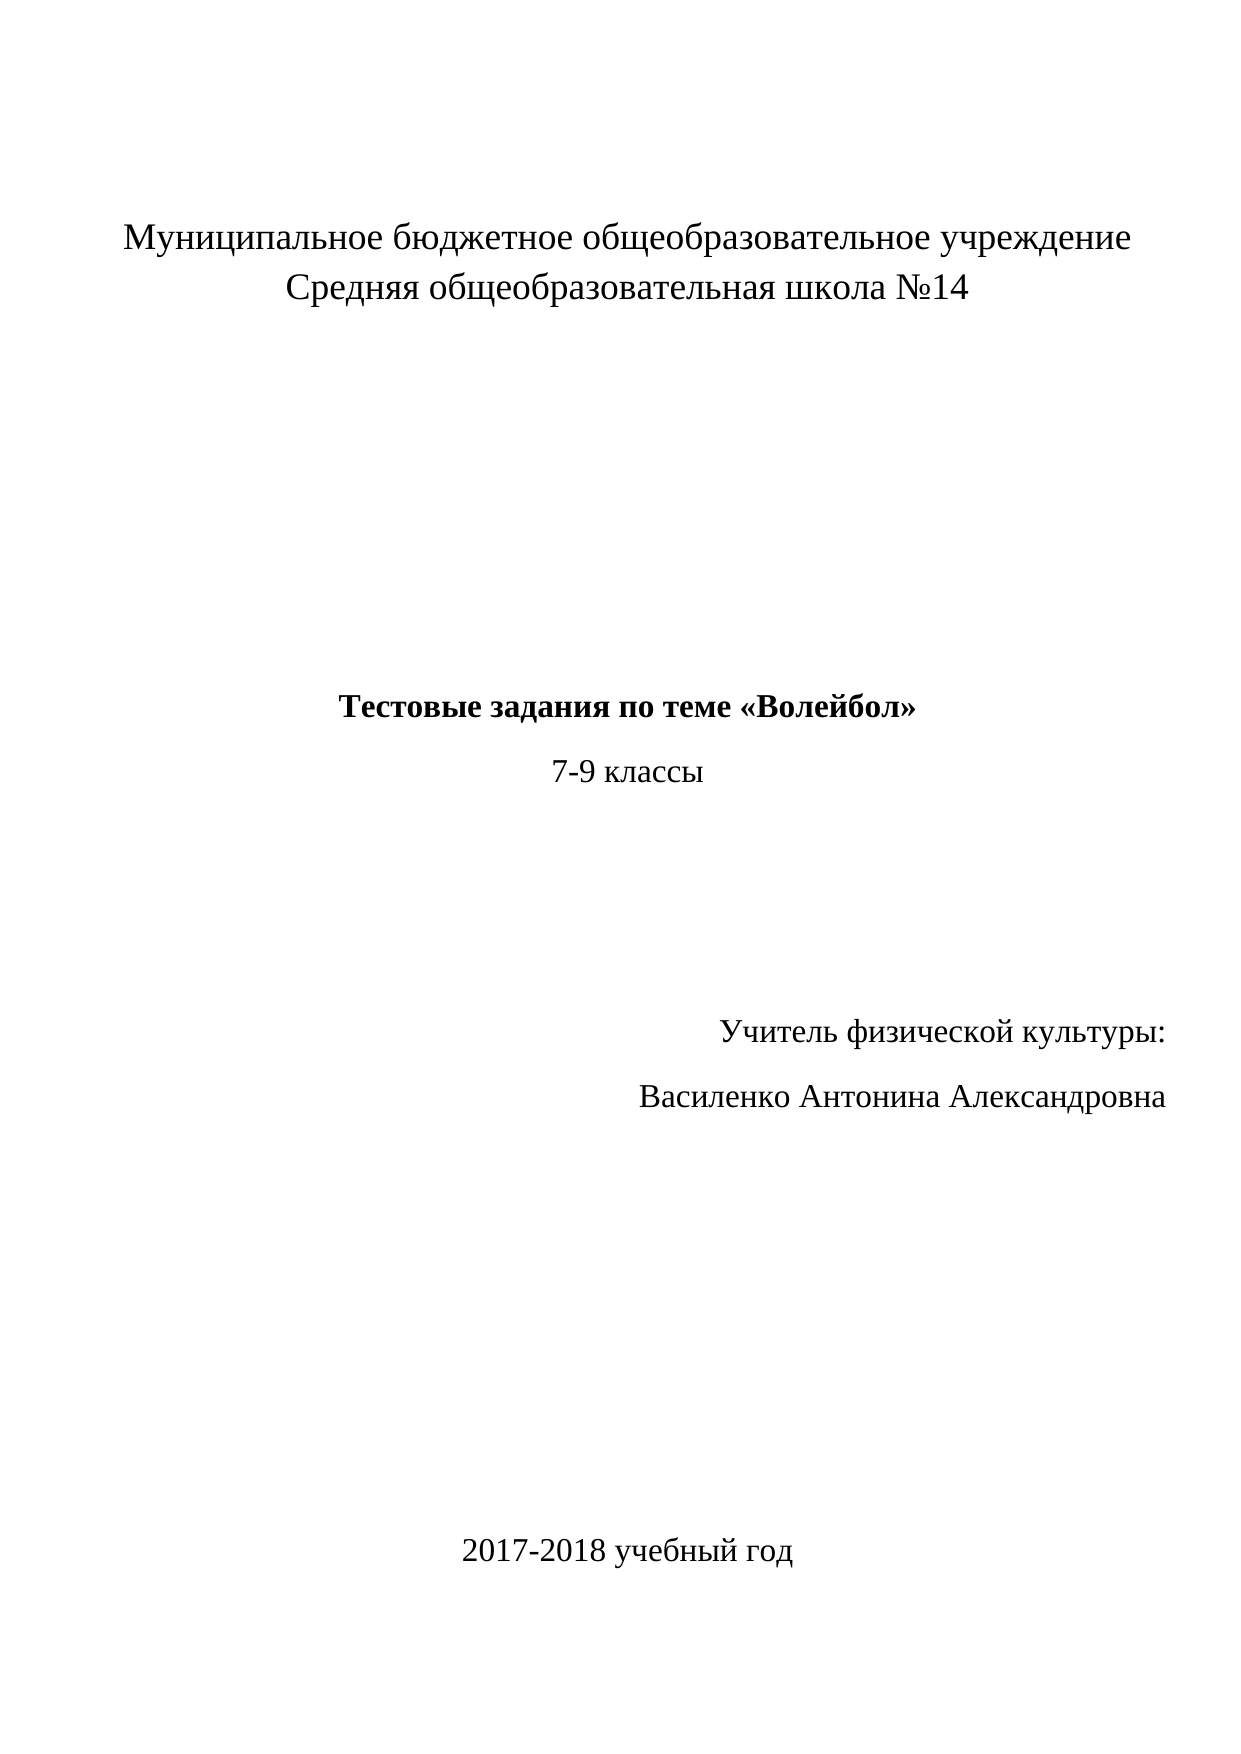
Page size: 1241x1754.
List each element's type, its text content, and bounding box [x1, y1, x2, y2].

text 2017-2018 учебный год [88, 1530, 1166, 1569]
text Учитель физической культуры: [88, 1011, 1166, 1049]
text Тестовые задания по теме «Волейбол» [88, 687, 1166, 725]
text Василенко Антонина Александровна [88, 1076, 1166, 1114]
text 7-9 классы [88, 752, 1166, 790]
text Муниципальное бюджетное общеобразовательное учреждение Средняя общеобразовательная школа №14 [88, 215, 1166, 307]
